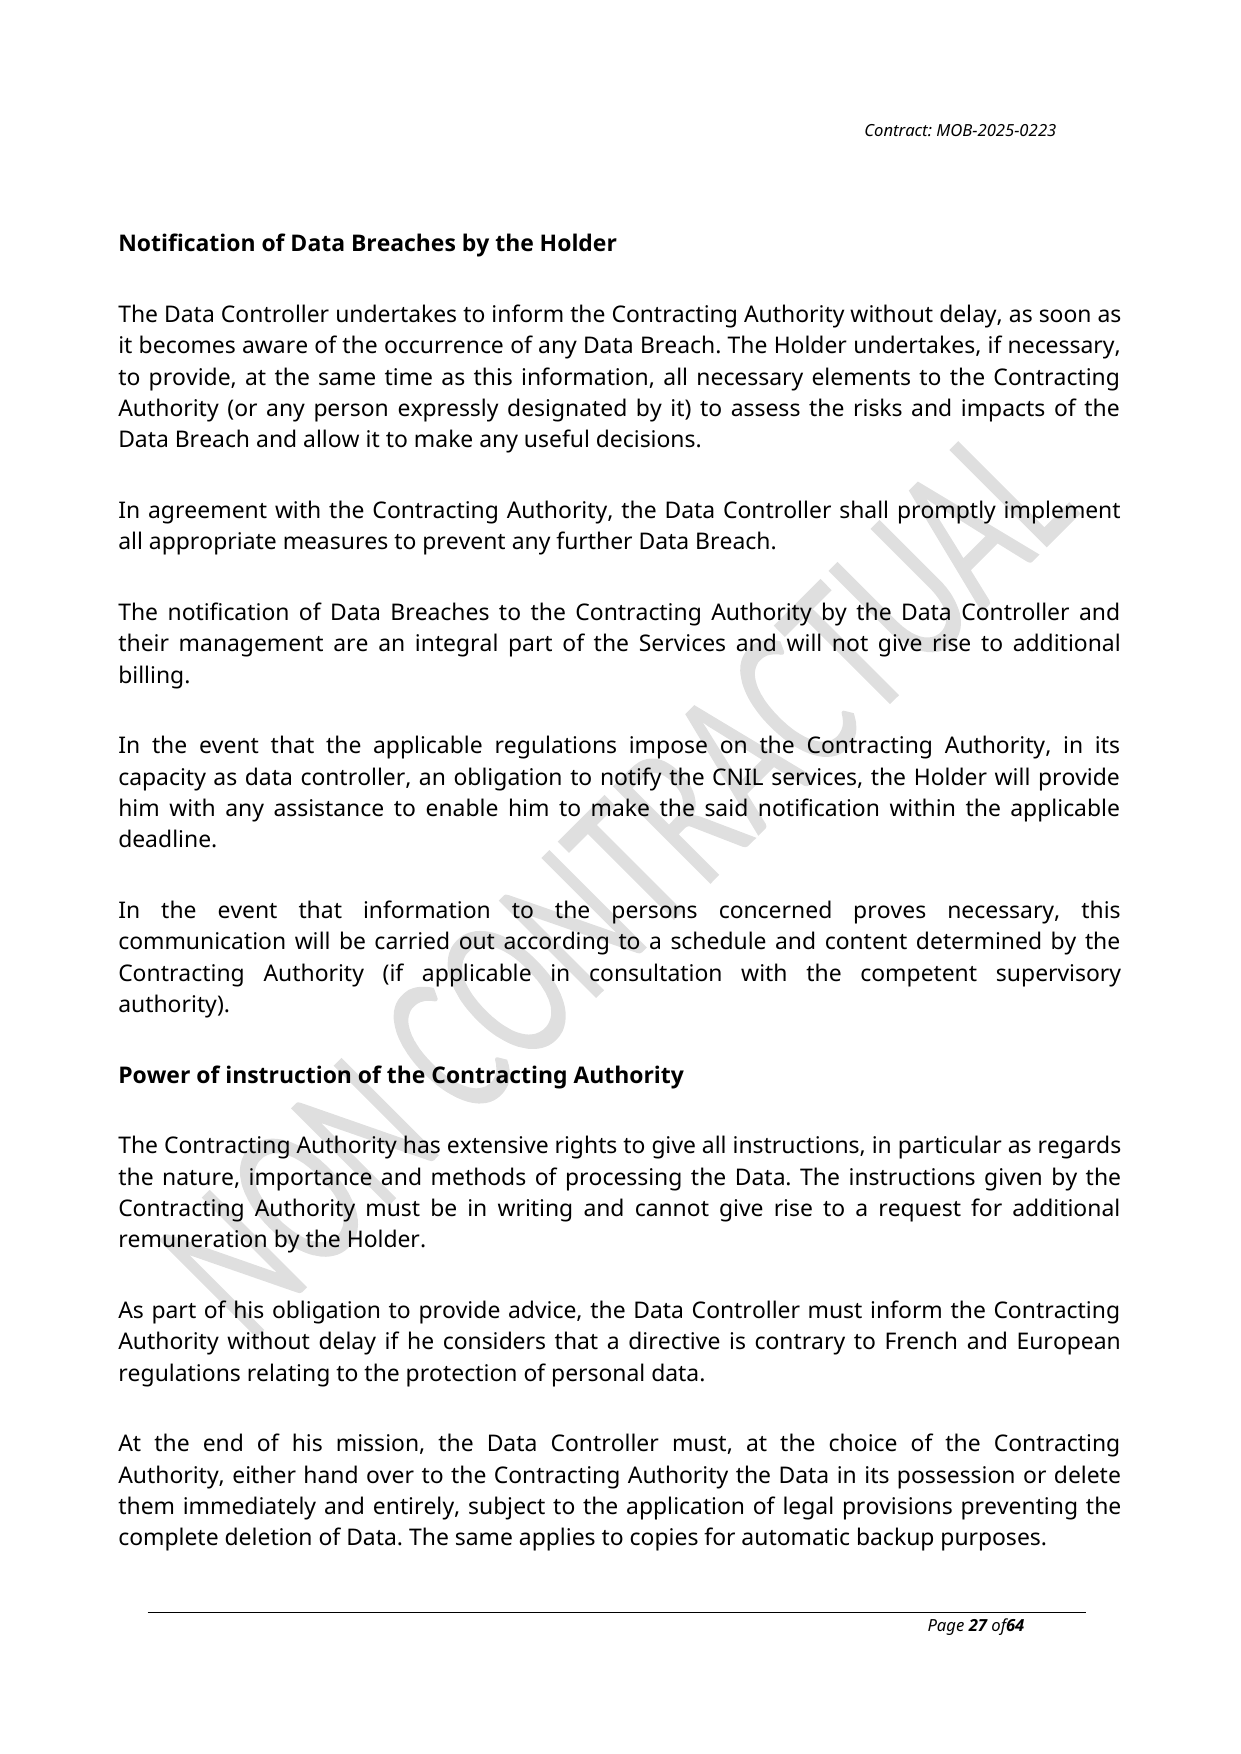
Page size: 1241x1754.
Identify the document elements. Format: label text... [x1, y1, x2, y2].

text The notification of Data Breaches to the Contracting Authority by the Data Controller and their management are an integral part of the Services and will not give rise to additional billing. [118, 596, 1122, 690]
text Notification of Data Breaches by the Holder [118, 227, 1122, 259]
text At the end of his mission, the Data Controller must, at the choice of the Contracting Authority, either hand over to the Contracting Authority the Data in its possession or delete them immediately and entirely, subject to the application of legal provisions preventing the complete deletion of Data. The same applies to copies for automatic backup purposes. [118, 1427, 1122, 1552]
text In agreement with the Contracting Authority, the Data Controller shall promptly implement all appropriate measures to prevent any further Data Breach. [118, 494, 1122, 557]
text As part of his obligation to provide advice, the Data Controller must inform the Contracting Authority without delay if he considers that a directive is contrary to French and European regulations relating to the protection of personal data. [118, 1294, 1122, 1388]
text Power of instruction of the Contracting Authority [118, 1059, 1122, 1090]
text The Data Controller undertakes to inform the Contracting Authority without delay, as soon as it becomes aware of the occurrence of any Data Breach. The Holder undertakes, if necessary, to provide, at the same time as this information, all necessary elements to the Contracting Authority (or any person expressly designated by it) to assess the risks and impacts of the Data Breach and allow it to make any useful decisions. [118, 298, 1122, 454]
text In the event that the applicable regulations impose on the Contracting Authority, in its capacity as data controller, an obligation to notify the CNIL services, the Holder will provide him with any assistance to enable him to make the said notification within the applicable deadline. [118, 729, 1122, 854]
text In the event that information to the persons concerned proves necessary, this communication will be carried out according to a schedule and content determined by the Contracting Authority (if applicable in consultation with the competent supervisory authority). [118, 894, 1122, 1019]
text The Contracting Authority has extensive rights to give all instructions, in particular as regards the nature, importance and methods of processing the Data. The instructions given by the Contracting Authority must be in writing and cannot give rise to a request for additional remuneration by the Holder. [118, 1129, 1122, 1254]
